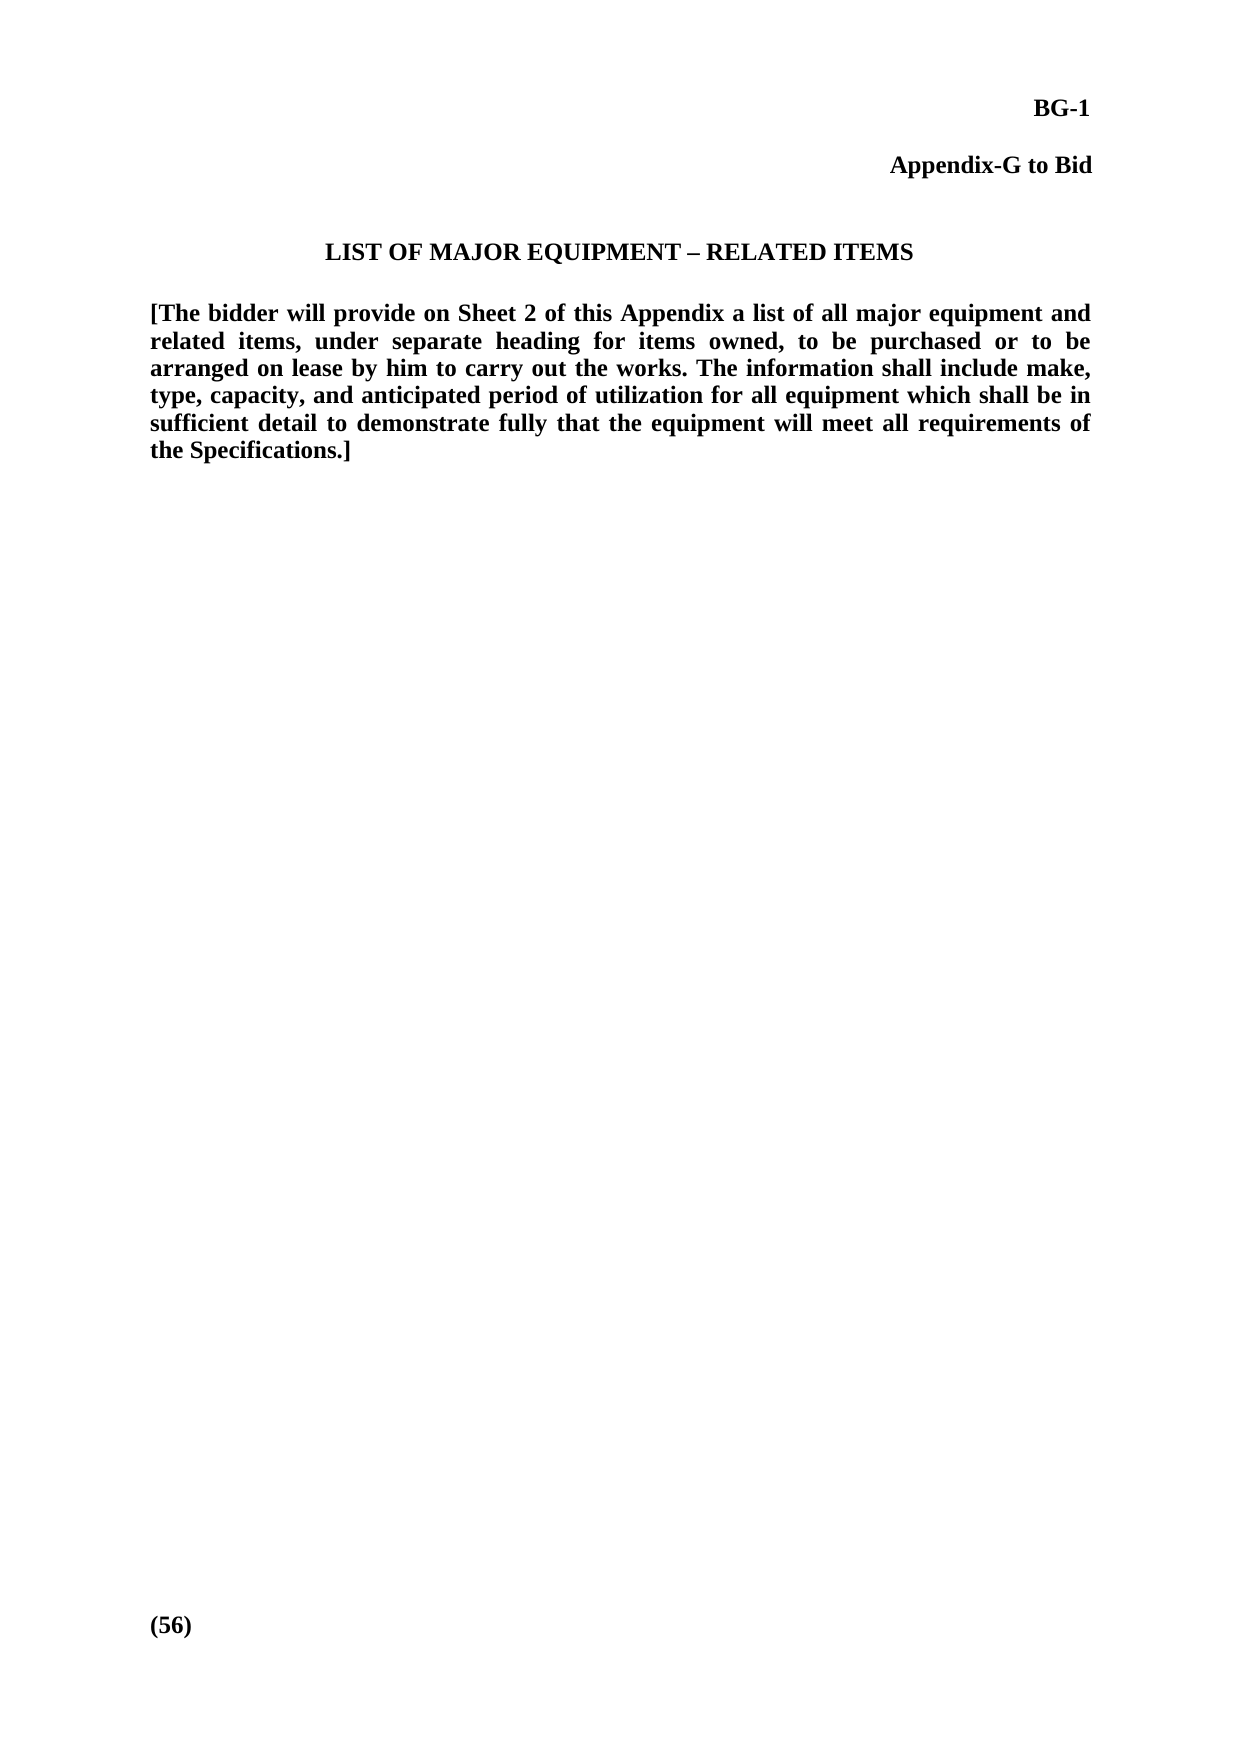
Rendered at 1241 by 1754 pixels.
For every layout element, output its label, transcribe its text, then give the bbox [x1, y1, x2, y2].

text [The bidder will provide on Sheet 2 of this Appendix a list of all major equipment and related items, under separate heading for items owned, to be purchased or to be arranged on lease by him to carry out the works. The information shall include make, type, capacity, and anticipated period of utilization for all equipment which shall be in sufficient detail to demonstrate fully that the equipment will meet all requirements of the Specifications.] [150, 300, 1092, 464]
text Appendix-G to Bid [150, 151, 1092, 179]
text LIST OF MAJOR EQUIPMENT – RELATED ITEMS [325, 237, 1092, 266]
text (56) [150, 1610, 1092, 1639]
text BG-1 [150, 93, 1090, 122]
